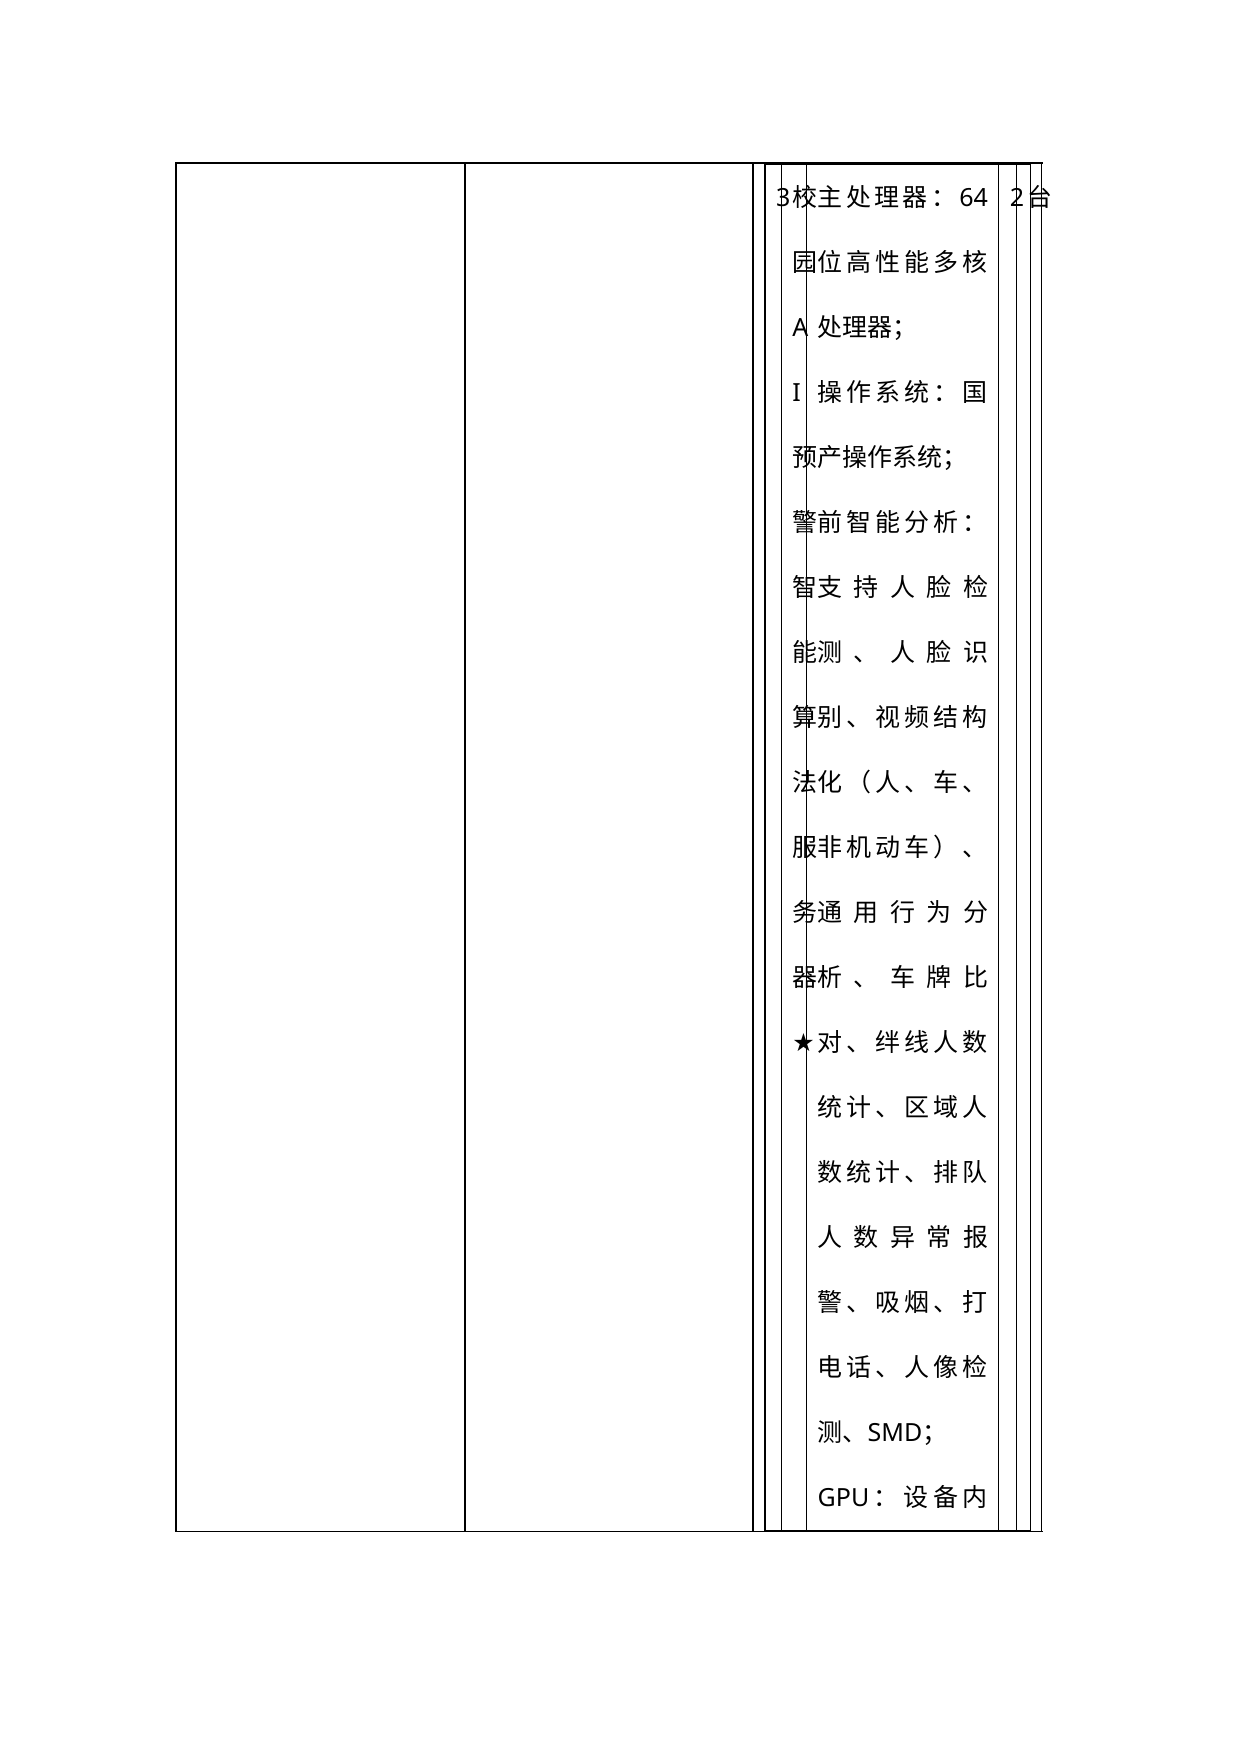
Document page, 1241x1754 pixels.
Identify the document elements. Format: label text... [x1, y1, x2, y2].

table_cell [782, 165, 806, 1530]
table_cell ★ [466, 164, 752, 1531]
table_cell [1031, 207, 1041, 1531]
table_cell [766, 165, 781, 1530]
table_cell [754, 164, 764, 1531]
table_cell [999, 165, 1016, 1530]
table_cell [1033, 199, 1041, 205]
table_cell 1 [177, 164, 464, 1531]
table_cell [807, 165, 998, 1530]
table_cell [1017, 165, 1030, 1530]
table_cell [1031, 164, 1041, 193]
